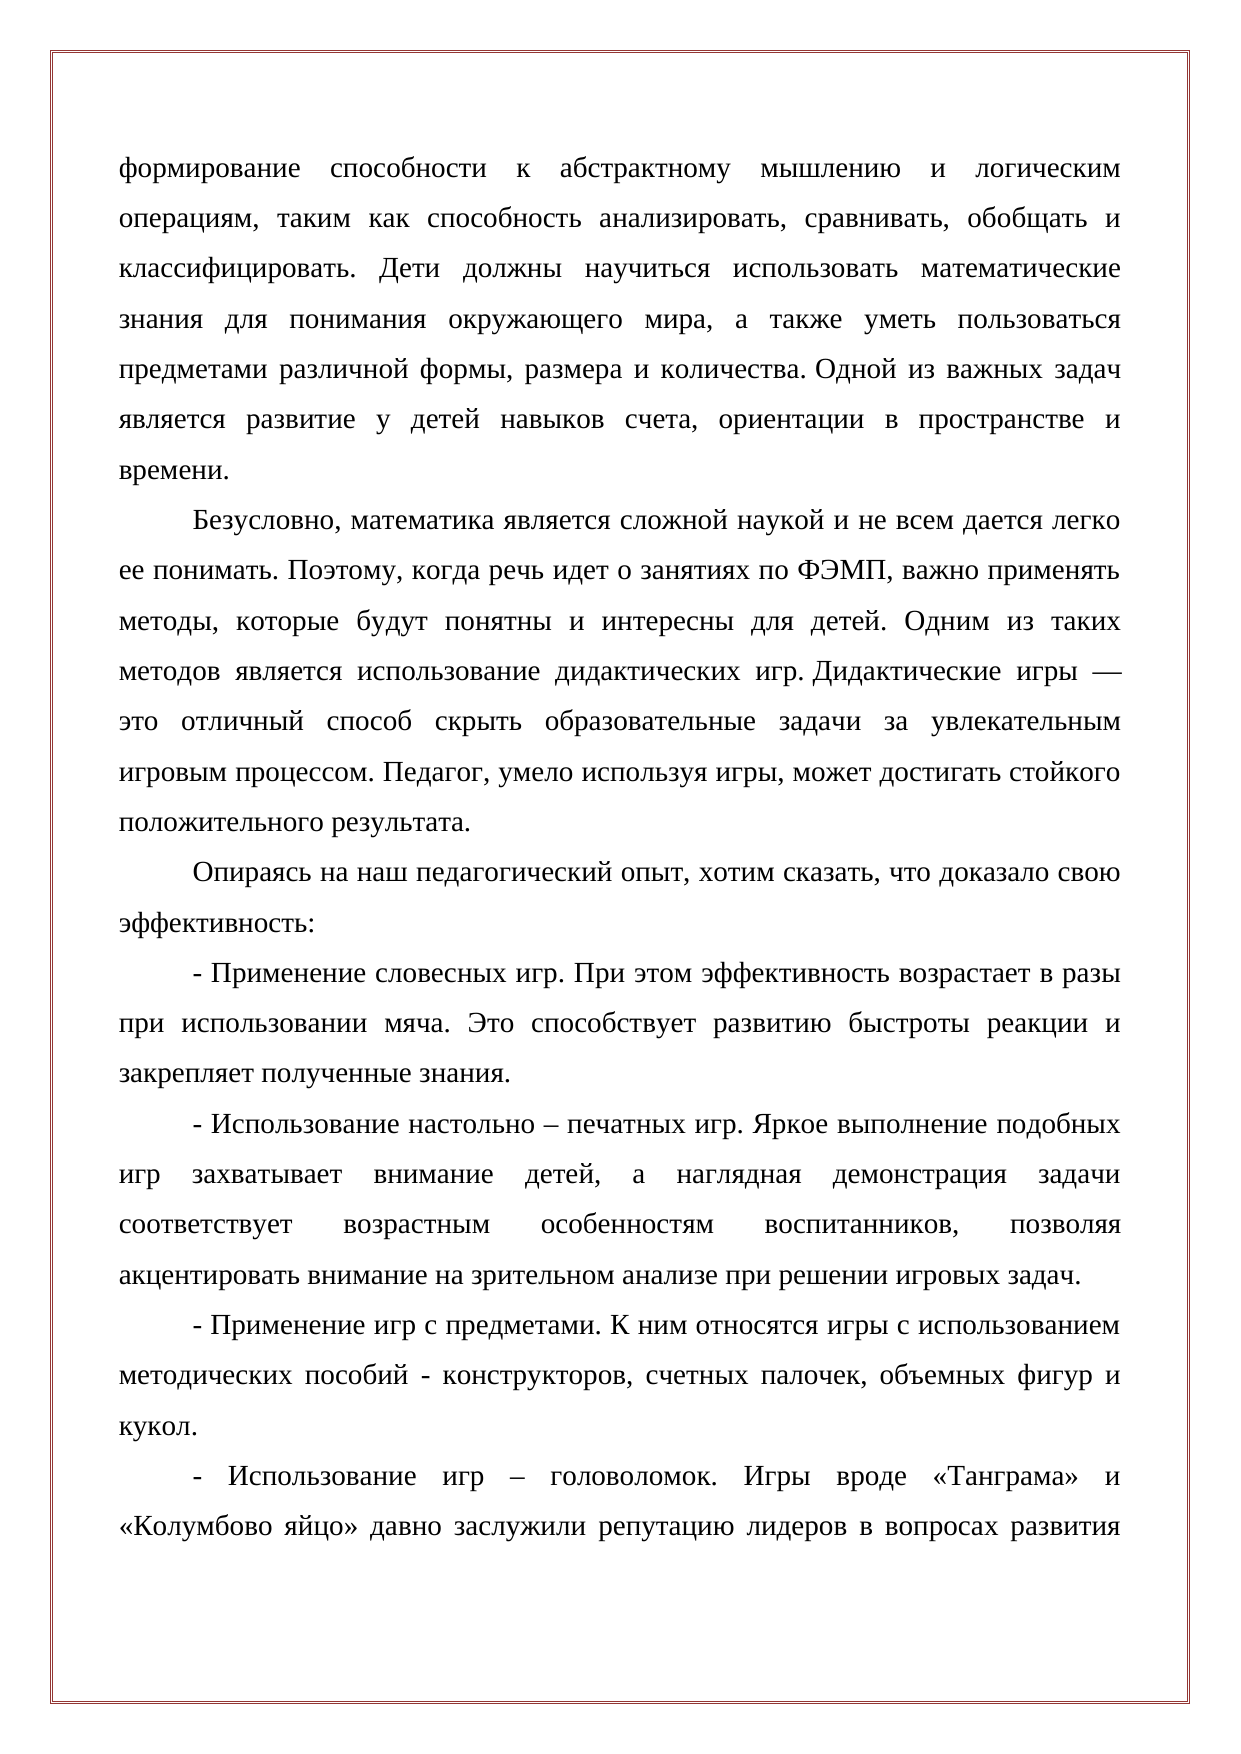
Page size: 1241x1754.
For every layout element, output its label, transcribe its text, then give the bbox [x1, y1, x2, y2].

text Безусловно, математика является сложной наукой и не всем дается легко ее понимать. Поэтому, когда речь идет о занятиях по ФЭМП, важно применять методы, которые будут понятны и интересны для детей. Одним из таких методов является использование дидактических игр. Дидактические игры — это отличный способ скрыть образовательные задачи за увлекательным игровым процессом. Педагог, умело используя игры, может достигать стойкого положительного результата. [118, 502, 1122, 838]
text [118, 1458, 1122, 1542]
text - Применение словесных игр. При этом эффективность возрастает в разы при использовании мяча. Это способствует развитию быстроты реакции и закрепляет полученные знания. [118, 955, 1122, 1089]
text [118, 150, 1122, 485]
text - Использование настольно – печатных игр. Яркое выполнение подобных игр захватывает внимание детей, а наглядная демонстрация задачи соответствует возрастным особенностям воспитанников, позволяя акцентировать внимание на зрительном анализе при решении игровых задач. [118, 1106, 1122, 1290]
text - Применение игр с предметами. К ним относятся игры с использованием методических пособий - конструкторов, счетных палочек, объемных фигур и кукол. [118, 1307, 1122, 1441]
text Опираясь на наш педагогический опыт, хотим сказать, что доказало свою эффективность: [118, 854, 1122, 938]
